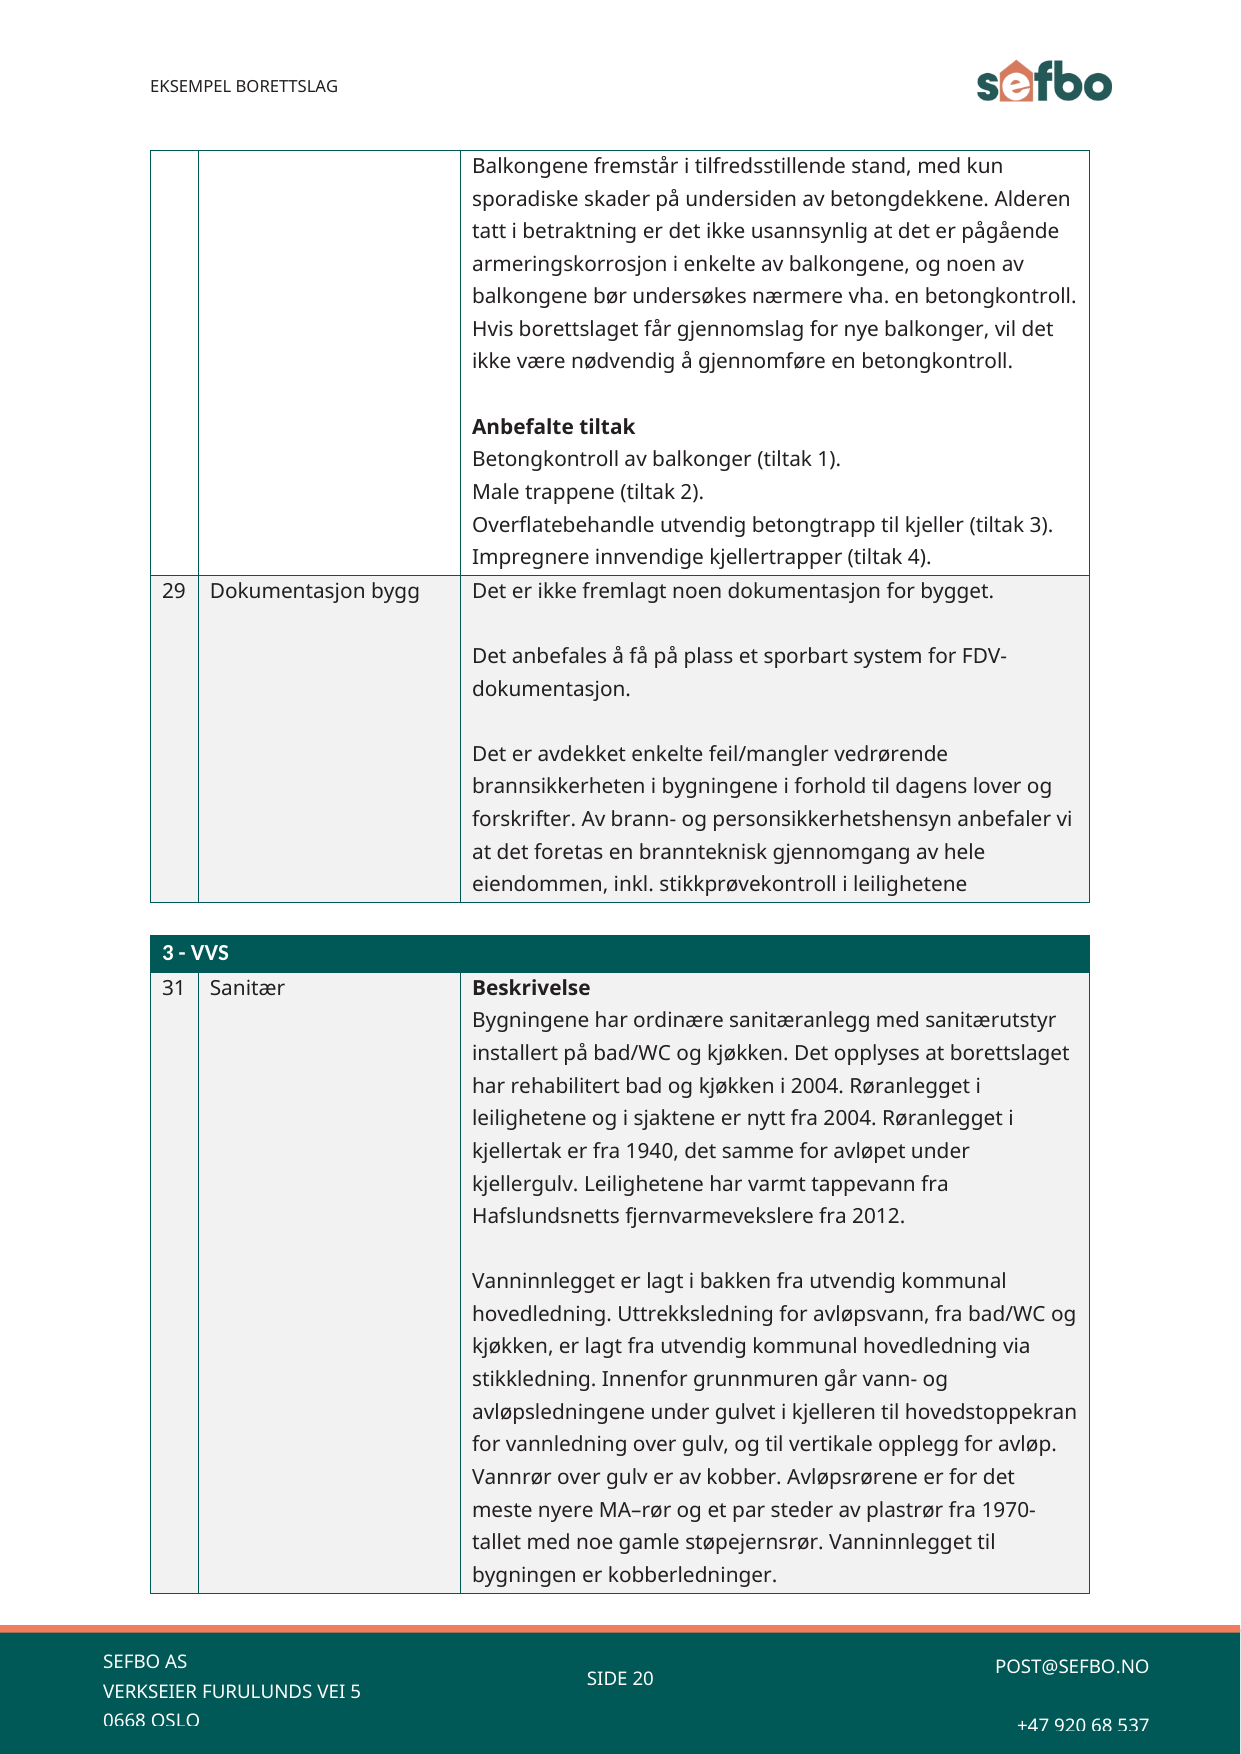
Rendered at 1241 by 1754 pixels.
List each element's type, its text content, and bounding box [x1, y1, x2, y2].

table_cell Sanitær [199, 973, 460, 1593]
table_cell Det er ikke fremlagt noen dokumentasjon for bygget. Det anbefales å få på plass et sporbart system for FDV-dokumentasjon. Det er avdekket enkelte feil/mangler vedrørende brannsikkerheten i bygningene i forhold til dagens lover og forskrifter. Av brann- og personsikkerhetshensyn anbefaler vi at det foretas en brannteknisk gjennomgang av hele eiendommen, inkl. stikkprøvekontroll i leilighetene [461, 576, 1089, 902]
table_cell 31 [151, 973, 198, 1593]
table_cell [199, 151, 460, 575]
table_cell 28 [151, 151, 198, 575]
table_cell Dokumentasjon bygg [199, 576, 460, 902]
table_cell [461, 973, 1089, 1593]
picture [976, 59, 1113, 102]
table_cell 29 [151, 576, 198, 902]
table_header 3 - VVS [151, 936, 1089, 972]
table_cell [461, 151, 1089, 575]
